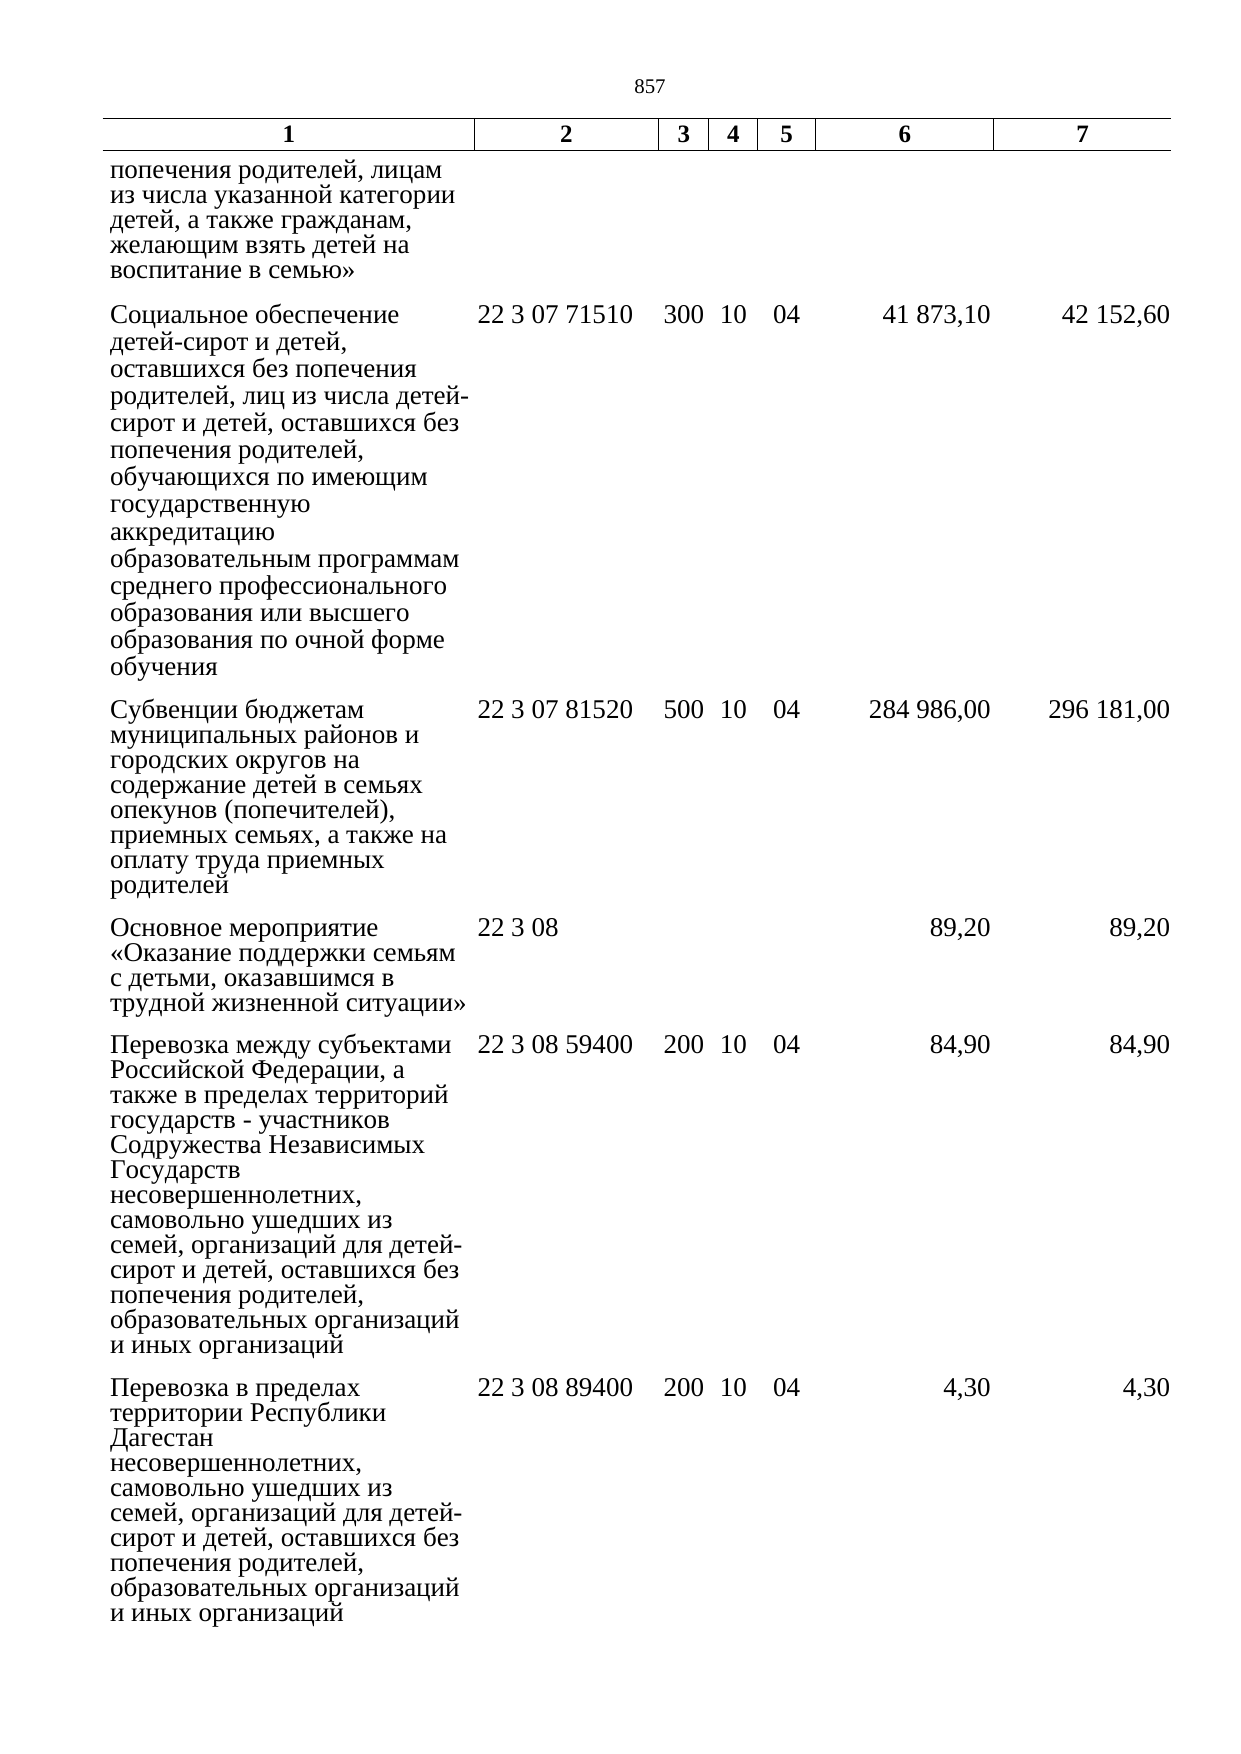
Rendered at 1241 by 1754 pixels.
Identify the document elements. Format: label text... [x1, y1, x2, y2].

table_header 2 [475, 119, 658, 150]
table_header 4 [709, 119, 757, 150]
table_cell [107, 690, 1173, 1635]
table_header 7 [994, 119, 1171, 150]
table_header 5 [758, 119, 815, 150]
table_header 1 [103, 119, 474, 150]
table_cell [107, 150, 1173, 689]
table_header 3 [659, 119, 708, 150]
table_header 6 [816, 119, 993, 150]
